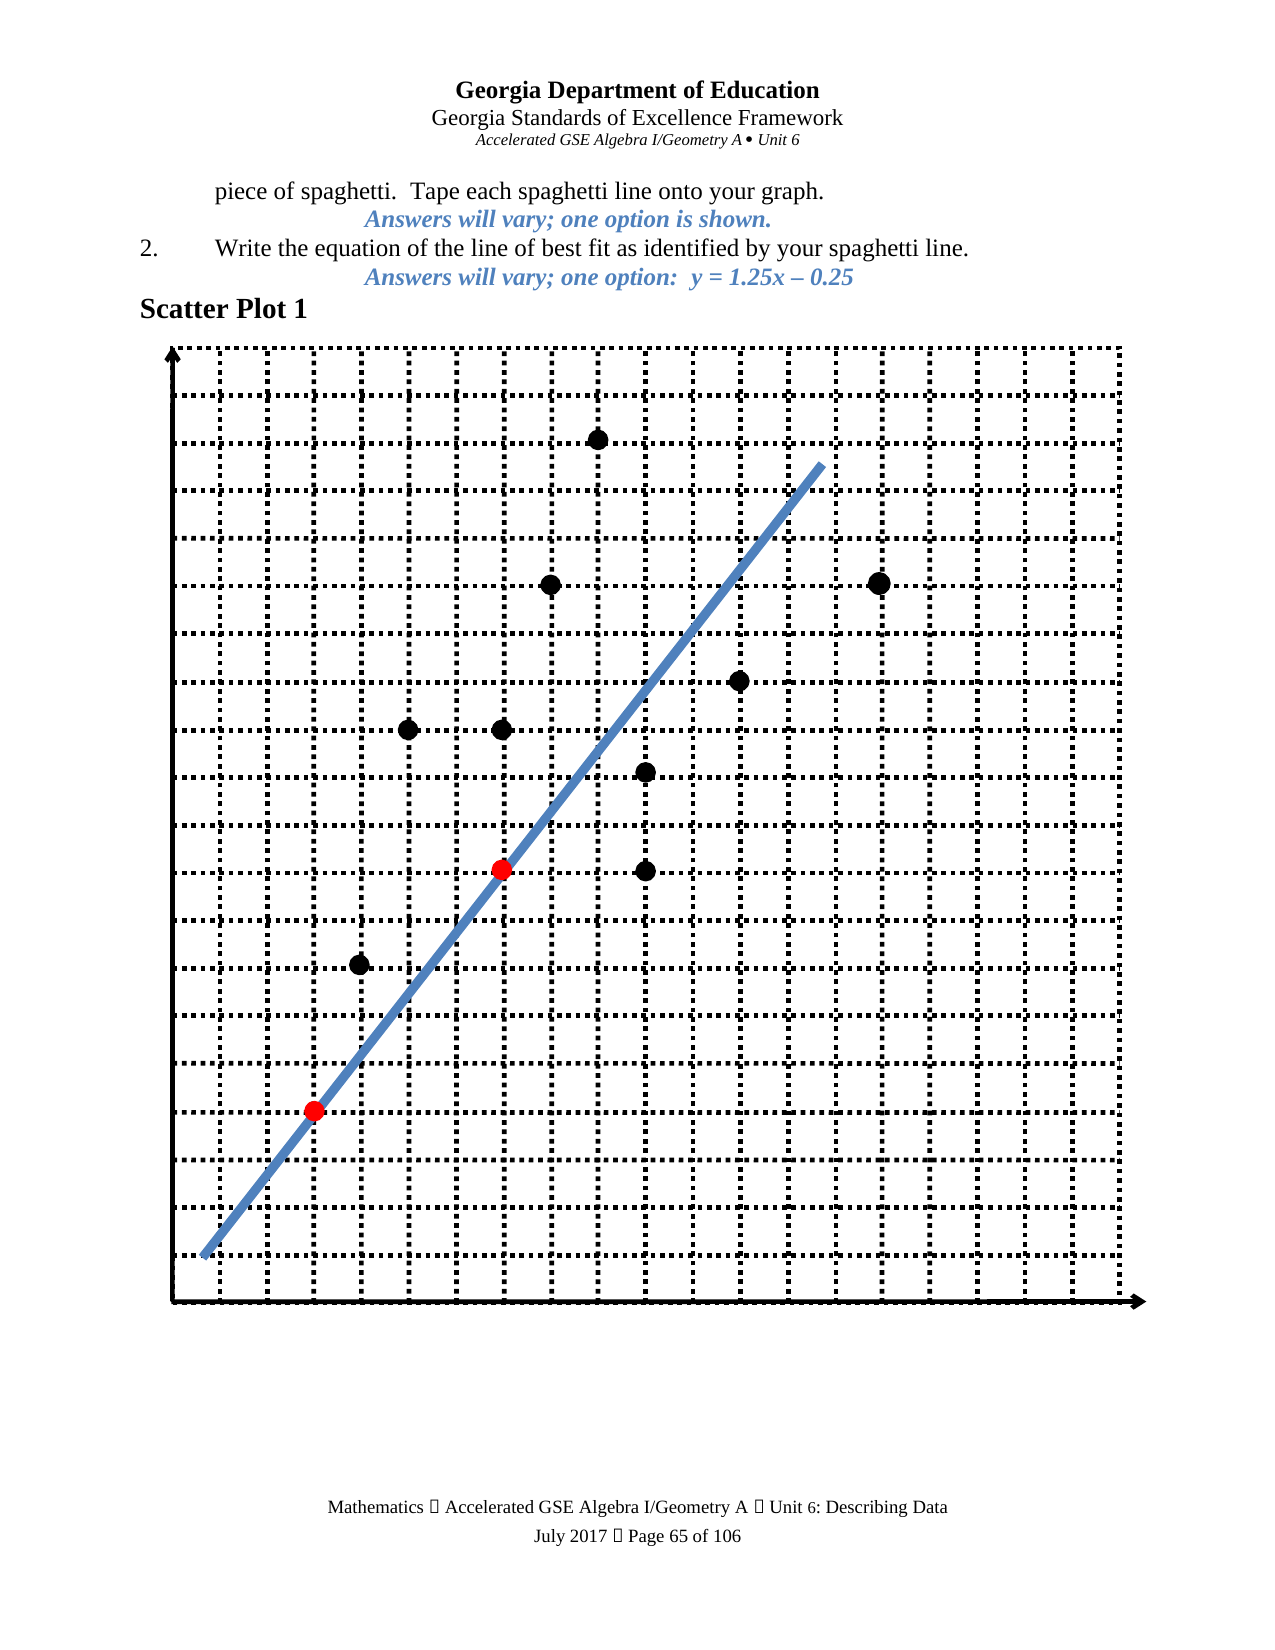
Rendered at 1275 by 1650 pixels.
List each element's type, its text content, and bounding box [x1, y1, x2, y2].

text 2. Write the equation of the line of best fit as identified by your spaghetti line. [139, 233, 1135, 262]
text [139, 176, 1137, 204]
text Answers will vary; one option is shown. [139, 204, 1135, 233]
text Scatter Plot 1 [139, 291, 1133, 324]
text Answers will vary; one option: y = 1.25x – 0.25 [139, 262, 1135, 291]
